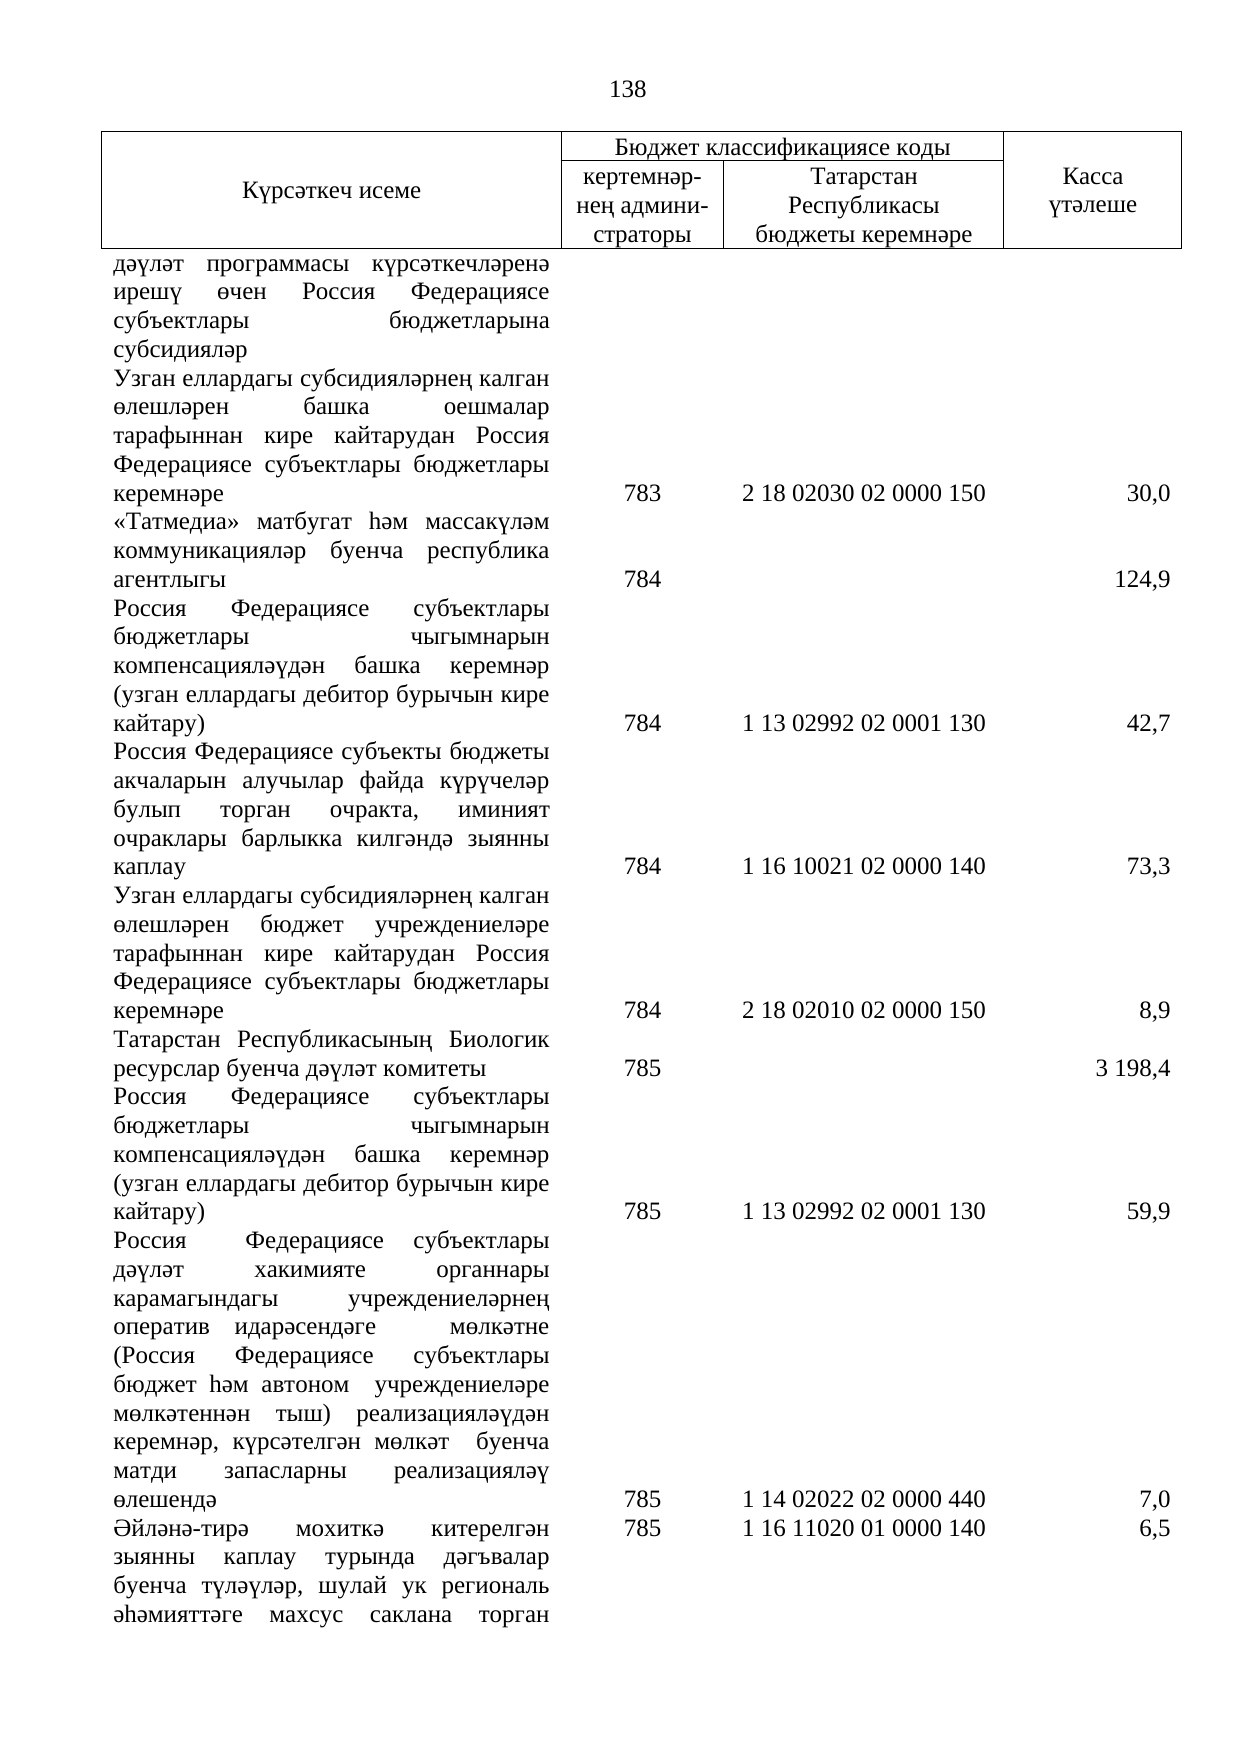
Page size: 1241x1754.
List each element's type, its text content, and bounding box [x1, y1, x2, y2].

table_header Бюджет классификациясе коды [562, 132, 1003, 160]
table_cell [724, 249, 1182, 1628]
table_cell Татарстан Республикасы бюджеты керемнәре [724, 161, 1003, 248]
table_cell кертемнәр-нең админи-страторы [562, 161, 723, 248]
table_header Күрсәткеч исеме [102, 132, 561, 248]
table_header Касса үтәлеше [1004, 132, 1181, 248]
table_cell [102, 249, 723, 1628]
